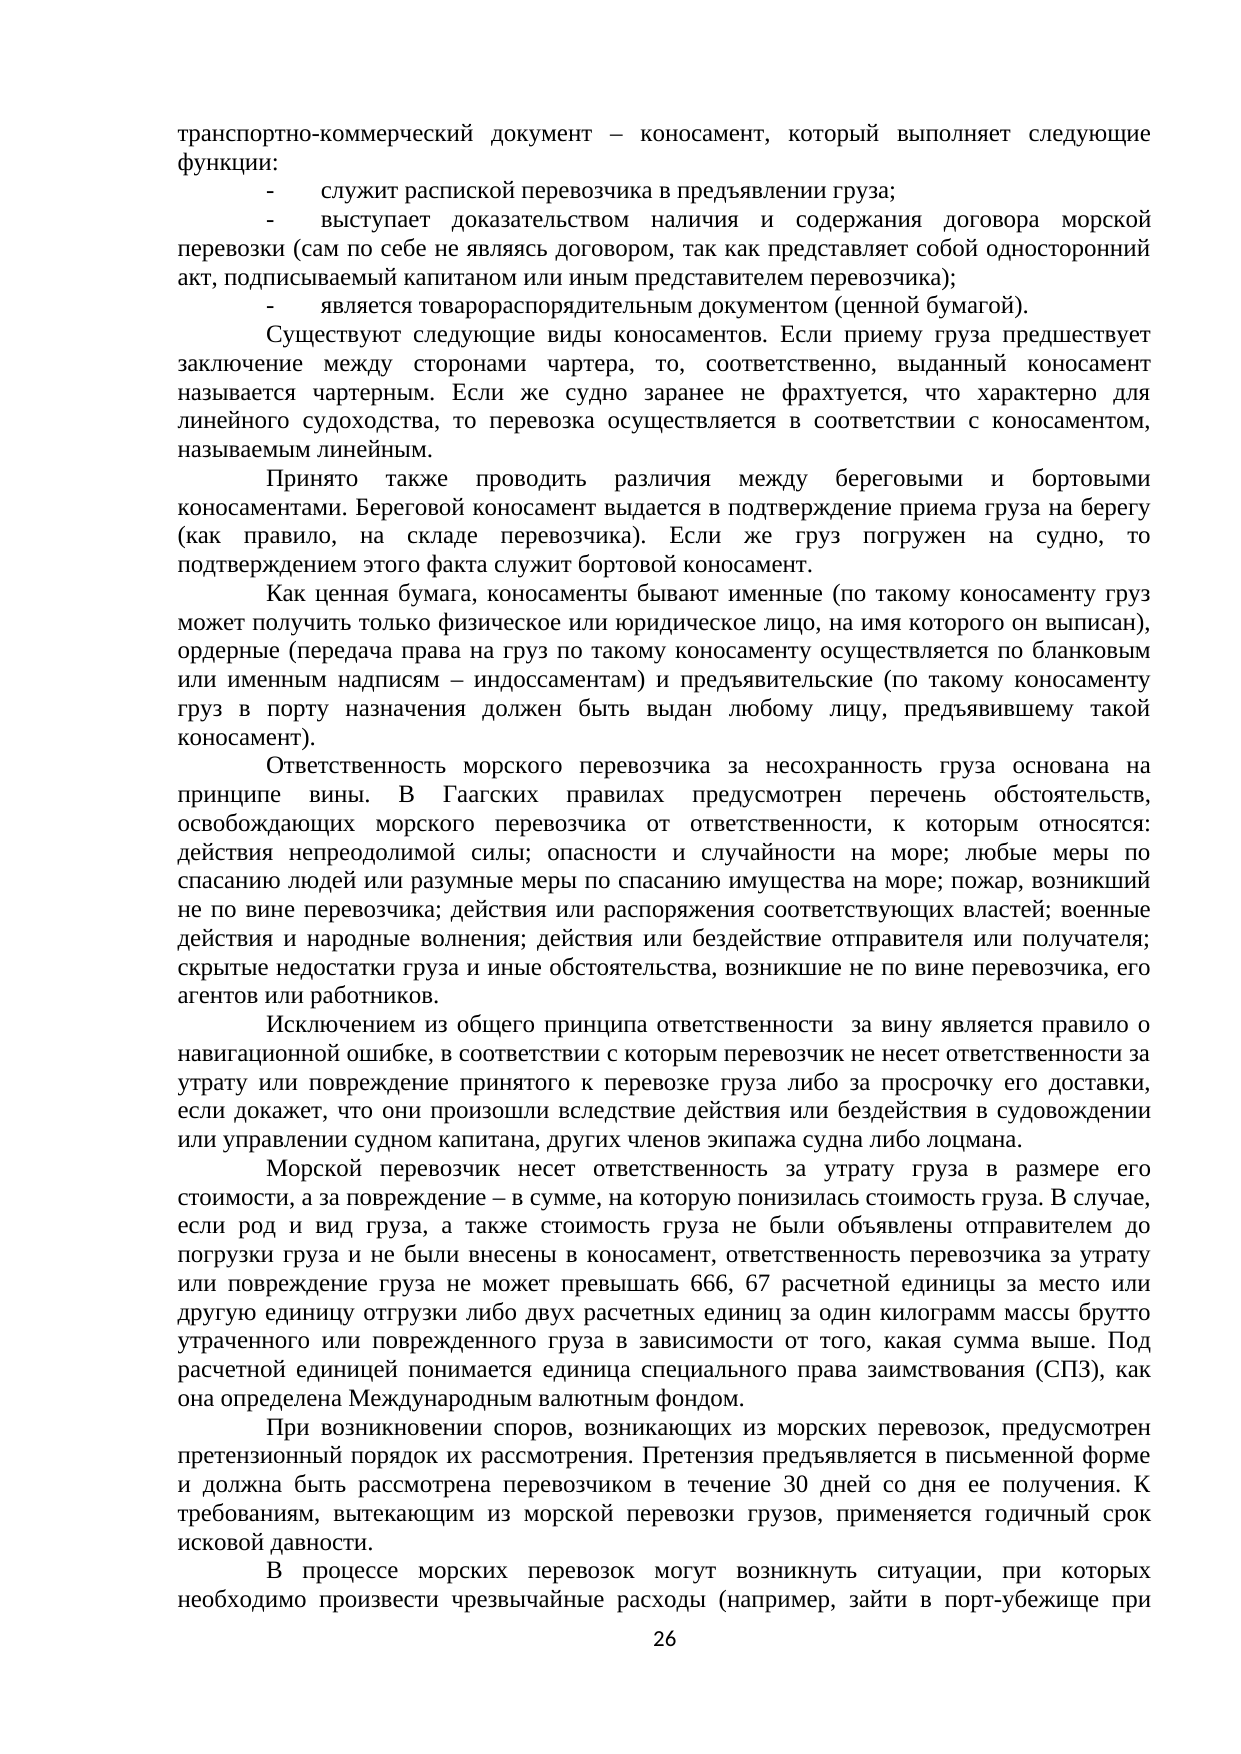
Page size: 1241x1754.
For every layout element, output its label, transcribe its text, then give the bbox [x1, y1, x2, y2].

text При возникновении споров, возникающих из морских перевозок, предусмотрен претензионный порядок их рассмотрения. Претензия предъявляется в письменной форме и должна быть рассмотрена перевозчиком в течение 30 дней со дня ее получения. К требованиям, вытекающим из морской перевозки грузов, применяется годичный срок исковой давности. [177, 1412, 1152, 1556]
list выступает доказательством наличия и содержания договора морской перевозки (сам по себе не являясь договором, так как представляет собой односторонний акт, подписываемый капитаном или иным представителем перевозчика); [177, 204, 1152, 291]
text Исключением из общего принципа ответственности за вину является правило о навигационной ошибке, в соответствии с которым перевозчик не несет ответственности за утрату или повреждение принятого к перевозке груза либо за просрочку его доставки, если докажет, что они произошли вследствие действия или бездействия в судовождении или управлении судном капитана, других членов экипажа судна либо лоцмана. [177, 1009, 1152, 1153]
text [177, 118, 1152, 176]
list является товарораспорядительным документом (ценной бумагой). [177, 291, 1152, 319]
text Как ценная бумага, коносаменты бывают именные (по такому коносаменту груз может получить только физическое или юридическое лицо, на имя которого он выписан), ордерные (передача права на груз по такому коносаменту осуществляется по бланковым или именным надписям – индоссаментам) и предъявительские (по такому коносаменту груз в порту назначения должен быть выдан любому лицу, предъявившему такой коносамент). [177, 578, 1152, 751]
text Существуют следующие виды коносаментов. Если приему груза предшествует заключение между сторонами чартера, то, соответственно, выданный коносамент называется чартерным. Если же судно заранее не фрахтуется, что характерно для линейного судоходства, то перевозка осуществляется в соответствии с коносаментом, называемым линейным. [177, 319, 1152, 463]
list служит распиской перевозчика в предъявлении груза; [177, 176, 1152, 204]
text Морской перевозчик несет ответственность за утрату груза в размере его стоимости, а за повреждение – в сумме, на которую понизилась стоимость груза. В случае, если род и вид груза, а также стоимость груза не были объявлены отправителем до погрузки груза и не были внесены в коносамент, ответственность перевозчика за утрату или повреждение груза не может превышать 666, 67 расчетной единицы за место или другую единицу отгрузки либо двух расчетных единиц за один килограмм массы брутто утраченного или поврежденного груза в зависимости от того, какая сумма выше. Под расчетной единицей понимается единица специального права заимствования (СПЗ), как она определена Международным валютным фондом. [177, 1153, 1152, 1412]
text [177, 1556, 1152, 1613]
text Ответственность морского перевозчика за несохранность груза основана на принципе вины. В Гаагских правилах предусмотрен перечень обстоятельств, освобождающих морского перевозчика от ответственности, к которым относятся: действия непреодолимой силы; опасности и случайности на море; любые меры по спасанию людей или разумные меры по спасанию имущества на море; пожар, возникший не по вине перевозчика; действия или распоряжения соответствующих властей; военные действия и народные волнения; действия или бездействие отправителя или получателя; скрытые недостатки груза и иные обстоятельства, возникшие не по вине перевозчика, его агентов или работников. [177, 751, 1152, 1009]
text Принято также проводить различия между береговыми и бортовыми коносаментами. Береговой коносамент выдается в подтверждение приема груза на берегу (как правило, на складе перевозчика). Если же груз погружен на судно, то подтверждением этого факта служит бортовой коносамент. [177, 463, 1152, 578]
